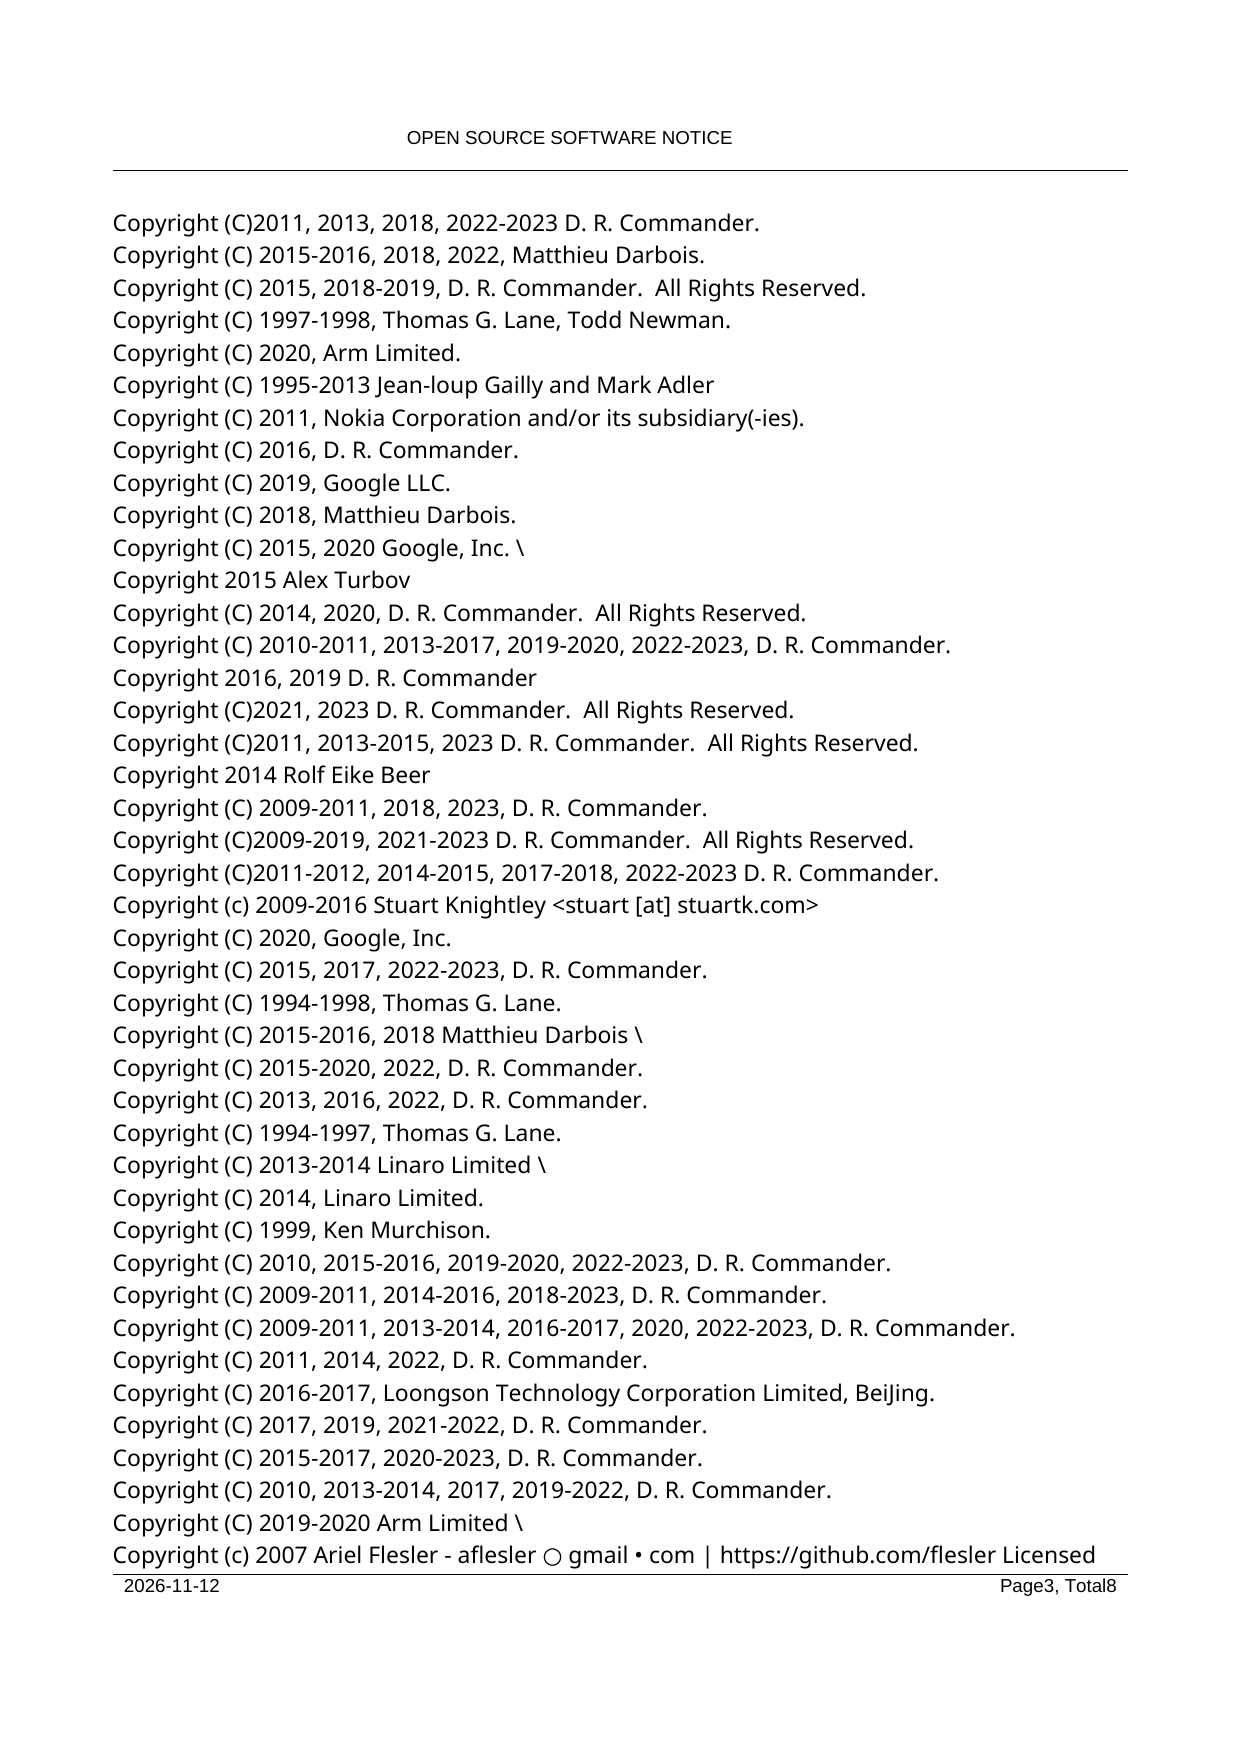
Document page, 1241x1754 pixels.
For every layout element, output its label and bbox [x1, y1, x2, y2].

text [112, 206, 1128, 1571]
